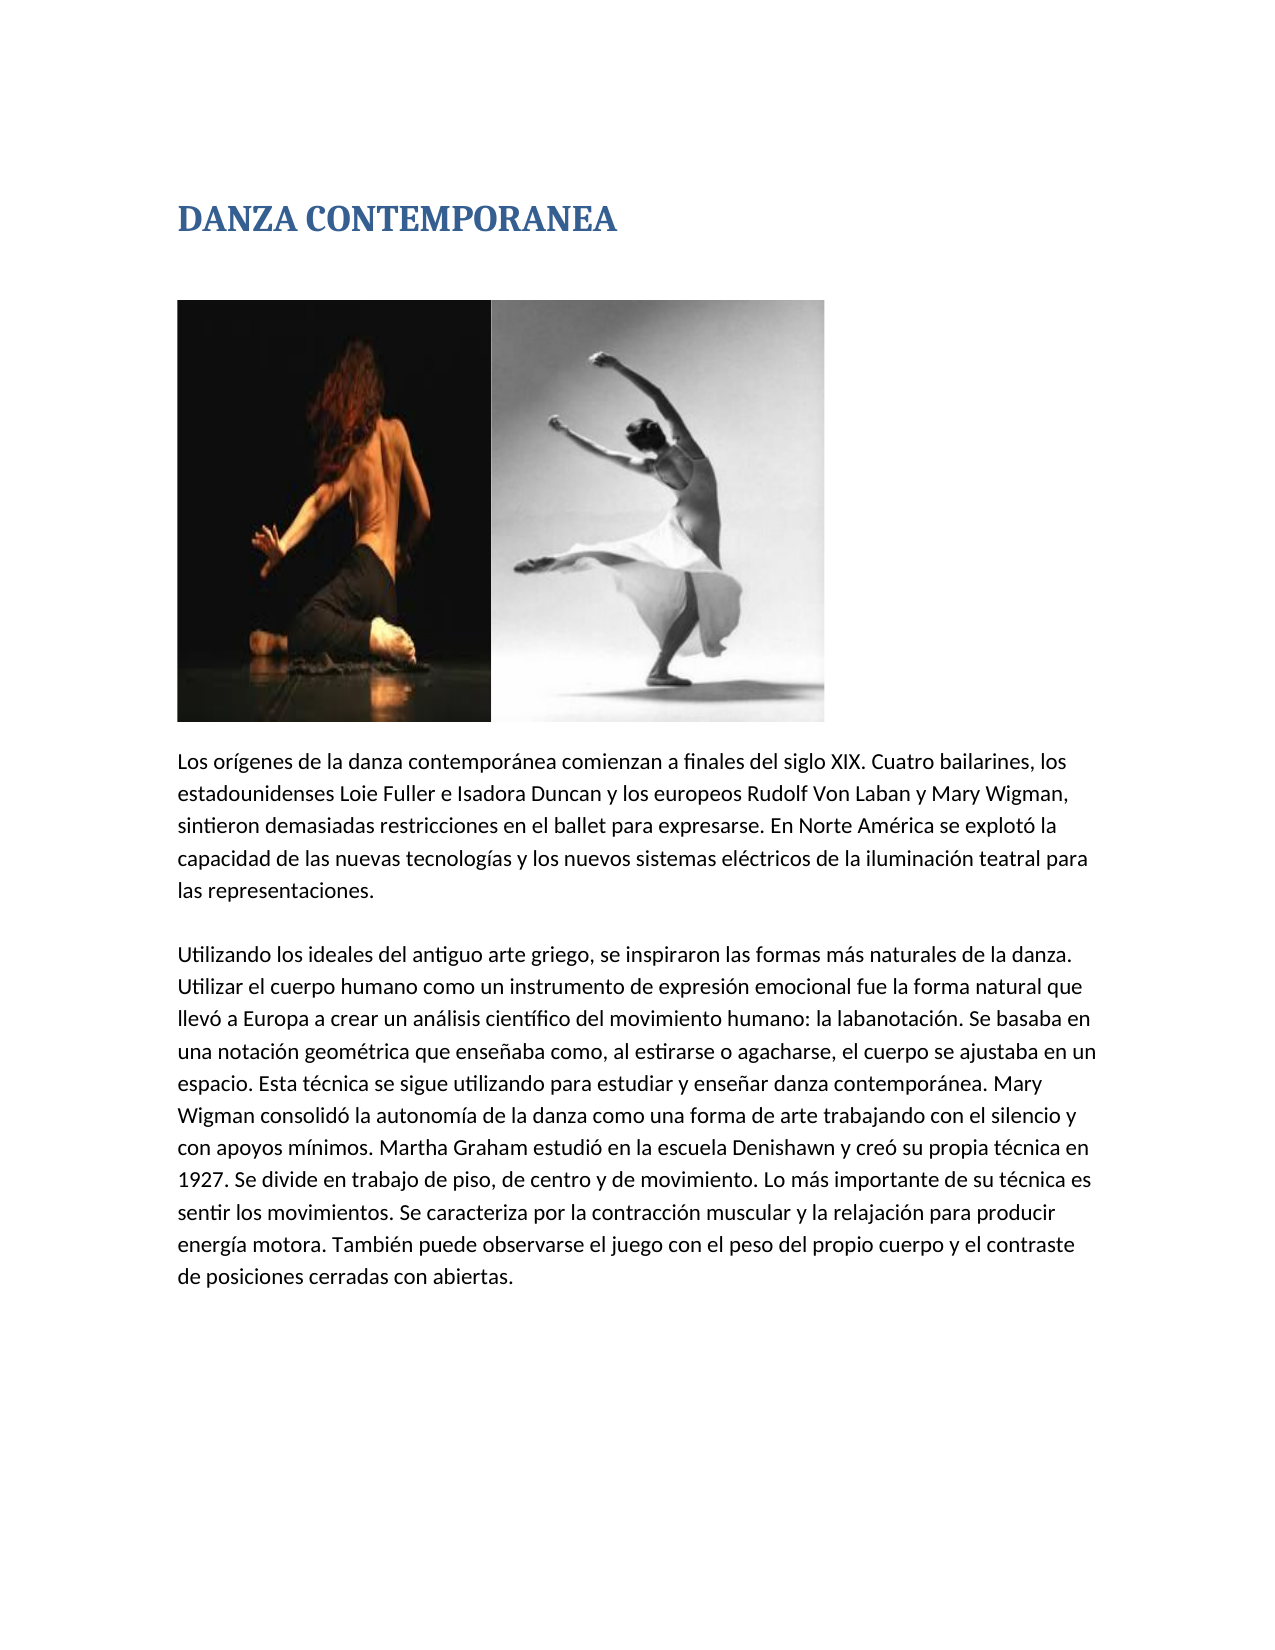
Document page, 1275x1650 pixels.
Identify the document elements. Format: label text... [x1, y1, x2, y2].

subtitle DANZA CONTEMPORANEA [177, 198, 1098, 241]
picture [177, 300, 825, 722]
text Los orígenes de la danza contemporánea comienzan a finales del siglo XIX. Cuatro bailarines, los estadounidenses Loie Fuller e Isadora Duncan y los europeos Rudolf Von Laban y Mary Wigman, sintieron demasiadas restricciones en el ballet para expresarse. En Norte América se explotó la capacidad de las nuevas tecnologías y los nuevos sistemas eléctricos de la iluminación teatral para las representaciones. Utilizando los ideales del antiguo arte griego, se inspiraron las formas más naturales de la danza. Utilizar el cuerpo humano como un instrumento de expresión emocional fue la forma natural que llevó a Europa a crear un análisis científico del movimiento humano: la labanotación. Se basaba en una notación geométrica que enseñaba como, al estirarse o agacharse, el cuerpo se ajustaba en un espacio. Esta técnica se sigue utilizando para estudiar y enseñar danza contemporánea. Mary Wigman consolidó la autonomía de la danza como una forma de arte trabajando con el silencio y con apoyos mínimos. Martha Graham estudió en la escuela Denishawn y creó su propia técnica en 1927. Se divide en trabajo de piso, de centro y de movimiento. Lo más importante de su técnica es sentir los movimientos. Se caracteriza por la contracción muscular y la relajación para producir energía motora. También puede observarse el juego con el peso del propio cuerpo y el contraste de posiciones cerradas con abiertas. [177, 747, 1098, 1290]
